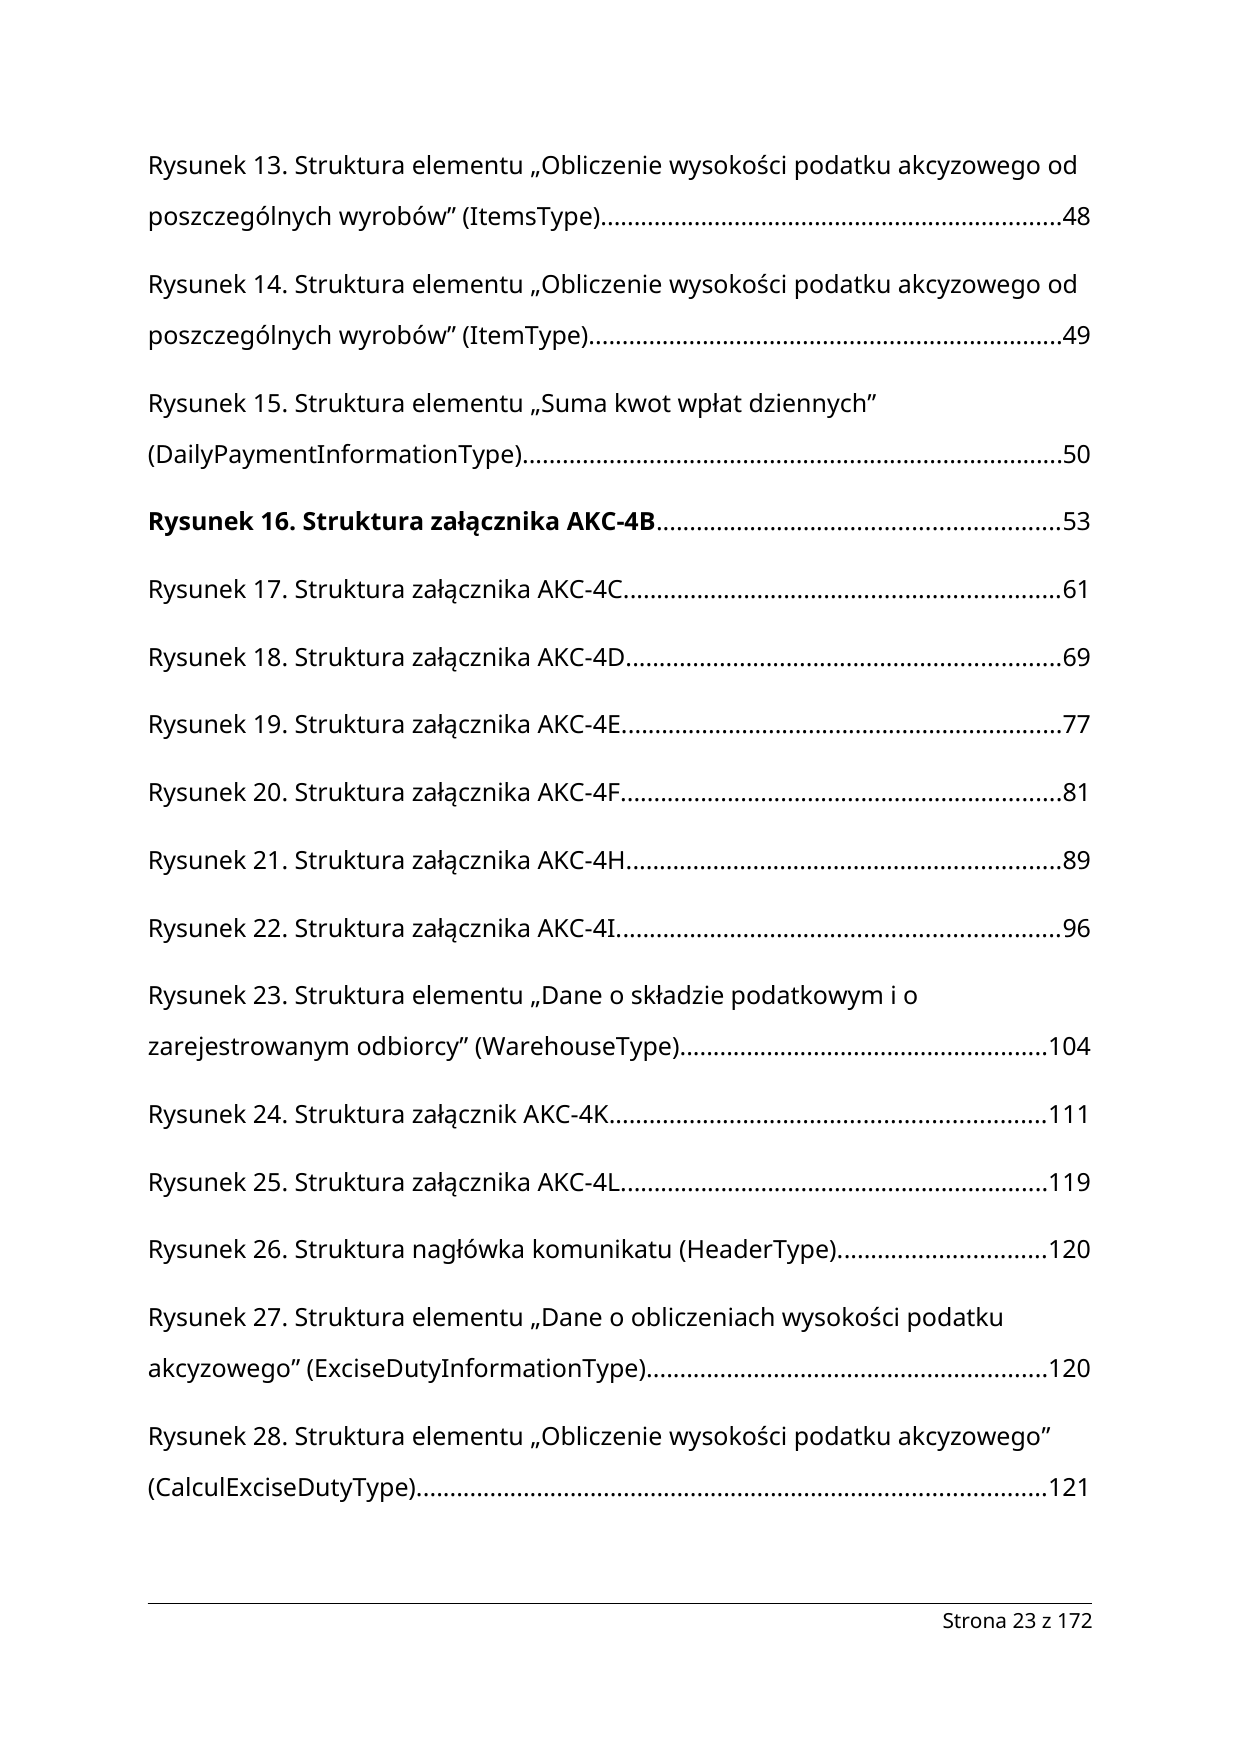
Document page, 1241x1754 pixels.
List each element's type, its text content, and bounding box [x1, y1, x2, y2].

text Rysunek 15. Struktura elementu „Suma kwot wpłat dziennych” (DailyPaymentInformationType) 50 [148, 385, 1092, 470]
text Rysunek 23. Struktura elementu „Dane o składzie podatkowym i o zarejestrowanym odbiorcy” (WarehouseType). 104 [148, 978, 1092, 1063]
text Rysunek 14. Struktura elementu „Obliczenie wysokości podatku akcyzowego od poszczególnych wyrobów” (ItemType). 49 [148, 266, 1092, 352]
text Rysunek 24. Struktura załącznik AKC-4K 111 [148, 1097, 1092, 1131]
text Rysunek 21. Struktura załącznika AKC-4H. 89 [148, 842, 1092, 877]
text Rysunek 17. Struktura załącznika AKC-4C. 61 [148, 572, 1092, 606]
text Rysunek 18. Struktura załącznika AKC-4D. 69 [148, 639, 1092, 673]
text Rysunek 19. Struktura załącznika AKC-4E. 77 [148, 707, 1092, 741]
text Rysunek 13. Struktura elementu „Obliczenie wysokości podatku akcyzowego od poszczególnych wyrobów” (ItemsType). 48 [148, 148, 1092, 233]
text Rysunek 28. Struktura elementu „Obliczenie wysokości podatku akcyzowego” (CalculExciseDutyType). 121 [148, 1418, 1092, 1504]
text Rysunek 20. Struktura załącznika AKC-4F 81 [148, 775, 1092, 809]
text Rysunek 22. Struktura załącznika AKC-4I. 96 [148, 910, 1092, 944]
text Rysunek 26. Struktura nagłówka komunikatu (HeaderType). 120 [148, 1232, 1092, 1266]
text Rysunek 16. Struktura załącznika AKC-4B 53 [148, 504, 1092, 538]
text Rysunek 25. Struktura załącznika AKC-4L. 119 [148, 1164, 1092, 1198]
text Rysunek 27. Struktura elementu „Dane o obliczeniach wysokości podatku akcyzowego” (ExciseDutyInformationType). 120 [148, 1300, 1092, 1385]
